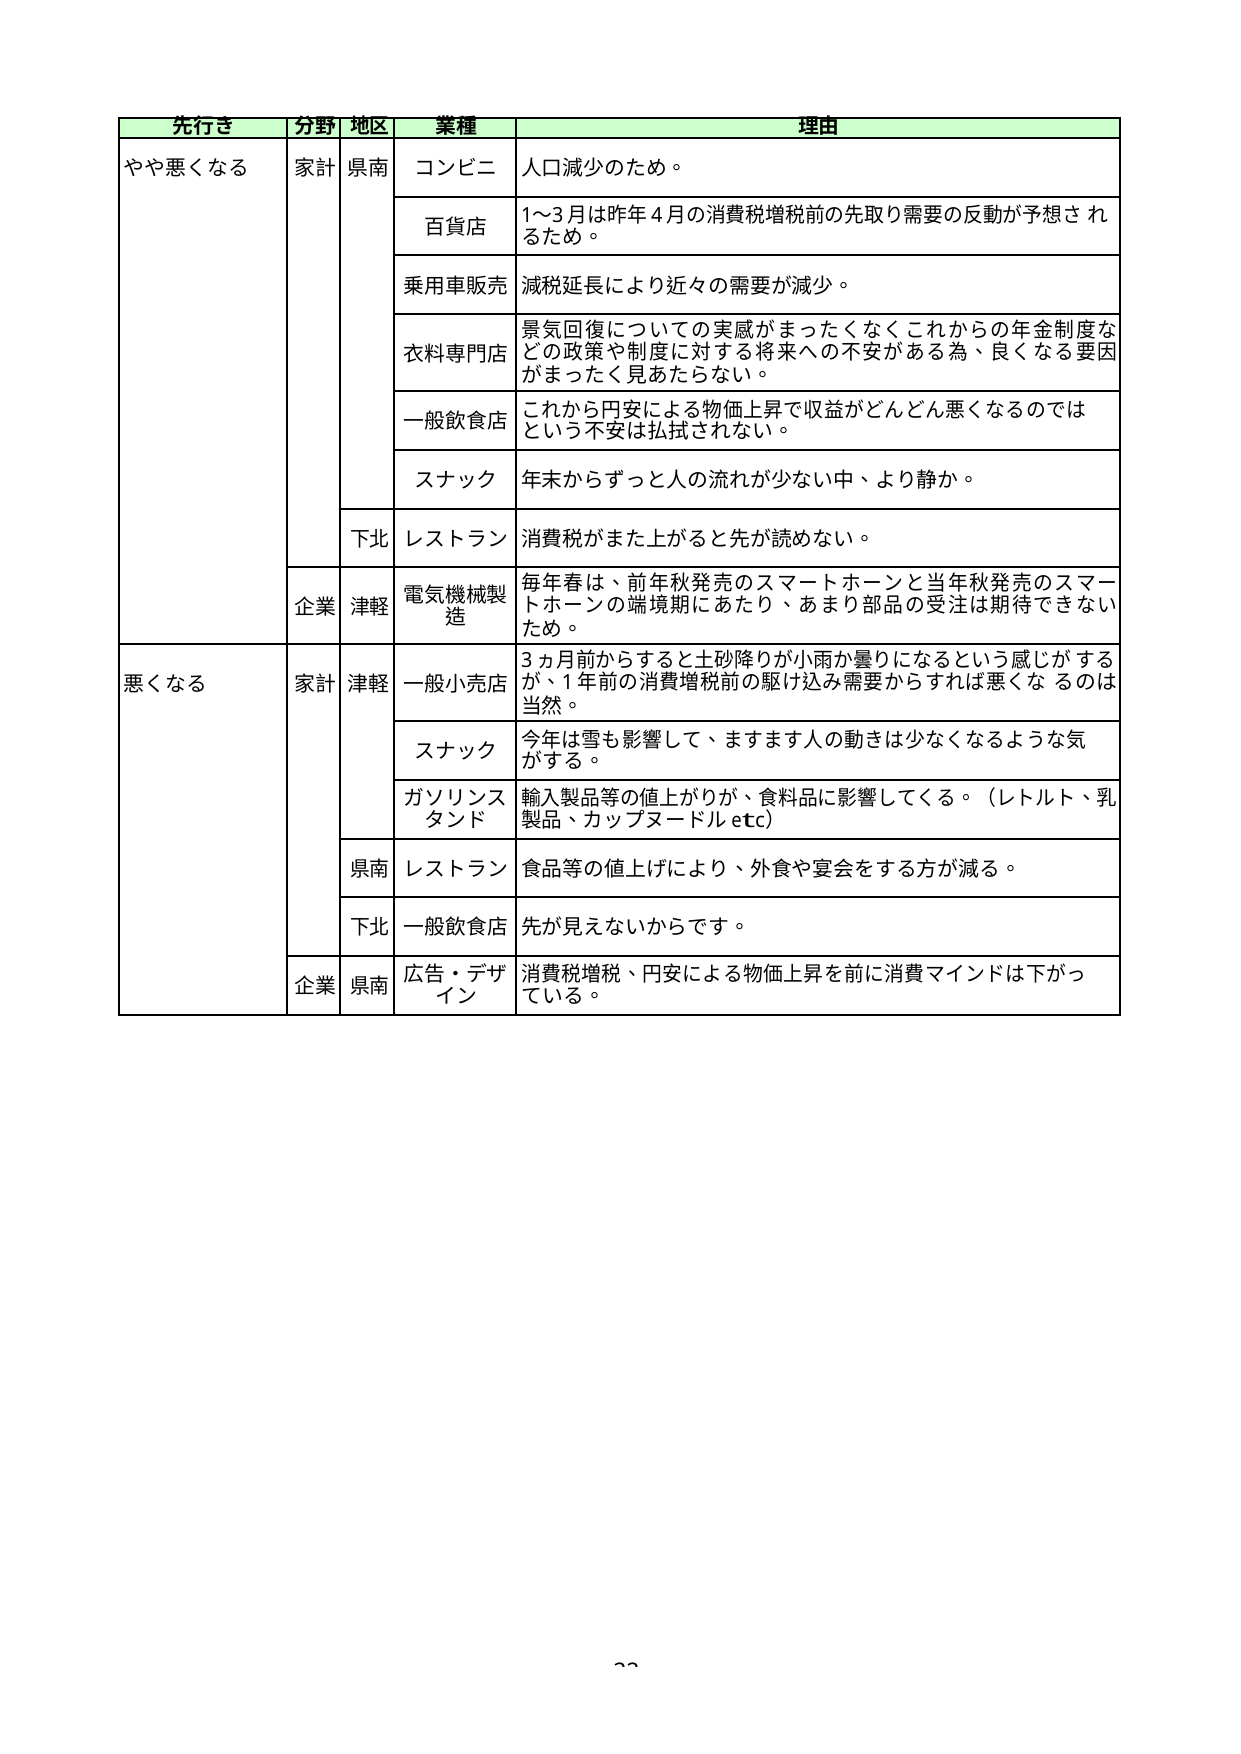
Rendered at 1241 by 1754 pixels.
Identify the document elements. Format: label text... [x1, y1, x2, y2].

table_cell コンビニ [395, 139, 515, 196]
table_cell 3ヵ月前からすると土砂降りが小雨か曇りになるという感じが するが、1年前の消費増税前の駆け込み需要からすれば悪くな るのは当然。 [517, 645, 1119, 720]
table_cell 先が見えないからです。 [517, 898, 1119, 955]
table_cell 消費税がまた上がると先が読めない。 [517, 510, 1119, 566]
table_cell 広告・デザイン [395, 957, 515, 1013]
table_header 先行き [120, 119, 286, 137]
table_header 業種 [395, 119, 515, 137]
table_cell 家計 [288, 139, 339, 566]
table_cell 百貨店 [395, 198, 515, 254]
table_cell 輸入製品等の値上がりが、食料品に影響してくる。（レトルト、乳製品、カップヌードルetc） [517, 781, 1119, 837]
table_cell 人口減少のため。 [517, 139, 1119, 196]
table_cell 減税延長により近々の需要が減少。 [517, 256, 1119, 313]
table_cell 県南 [341, 957, 393, 1013]
table_cell 一般小売店 [395, 645, 515, 720]
table_cell やや悪くなる [120, 139, 286, 643]
table_cell 企業 [288, 957, 339, 1013]
table_cell 衣料専門店 [395, 315, 515, 390]
table_cell 県南 [341, 840, 393, 896]
table_cell 毎年春は、前年秋発売のスマートホーンと当年秋発売のスマー トホーンの端境期にあたり、あまり部品の受注は期待できない ため。 [517, 568, 1119, 643]
table_cell 電気機械製造 [395, 568, 515, 643]
table_cell レストラン [395, 510, 515, 566]
table_cell 景気回復についての実感がまったくなくこれからの年金制度な どの政策や制度に対する将来への不安がある為、良くなる要因 がまったく見あたらない。 [517, 315, 1119, 390]
table_cell 企業 [288, 568, 339, 643]
table_cell 下北 [341, 898, 393, 955]
table_cell 津軽 [341, 568, 393, 643]
table_cell 一般飲食店 [395, 898, 515, 955]
table_cell これから円安による物価上昇で収益がどんどん悪くなるのでは という不安は払拭されない。 [517, 392, 1119, 449]
table_header 理由 [517, 119, 1119, 137]
table_cell レストラン [395, 840, 515, 896]
table_cell 年末からずっと人の流れが少ない中、より静か。 [517, 451, 1119, 507]
table_header 地区 [341, 119, 393, 137]
table_cell スナック [395, 722, 515, 779]
table_cell 食品等の値上げにより、外食や宴会をする方が減る。 [517, 840, 1119, 896]
table_cell 下北 [341, 510, 393, 566]
table_cell 消費税増税、円安による物価上昇を前に消費マインドは下がっ ている。 [517, 957, 1119, 1013]
table_cell 1～3月は昨年4月の消費税増税前の先取り需要の反動が予想さ れるため。 [517, 198, 1119, 254]
table_cell 一般飲食店 [395, 392, 515, 449]
table_cell 悪くなる [120, 645, 286, 1013]
table_cell 津軽 [341, 645, 393, 837]
table_header 分野 [288, 119, 339, 137]
table_cell ガソリンスタンド [395, 781, 515, 837]
table_cell スナック [395, 451, 515, 507]
table_cell 県南 [341, 139, 393, 507]
table_cell 家計 [288, 645, 339, 955]
table_cell 今年は雪も影響して、ますます人の動きは少なくなるような気 がする。 [517, 722, 1119, 779]
table_cell 乗用車販売 [395, 256, 515, 313]
